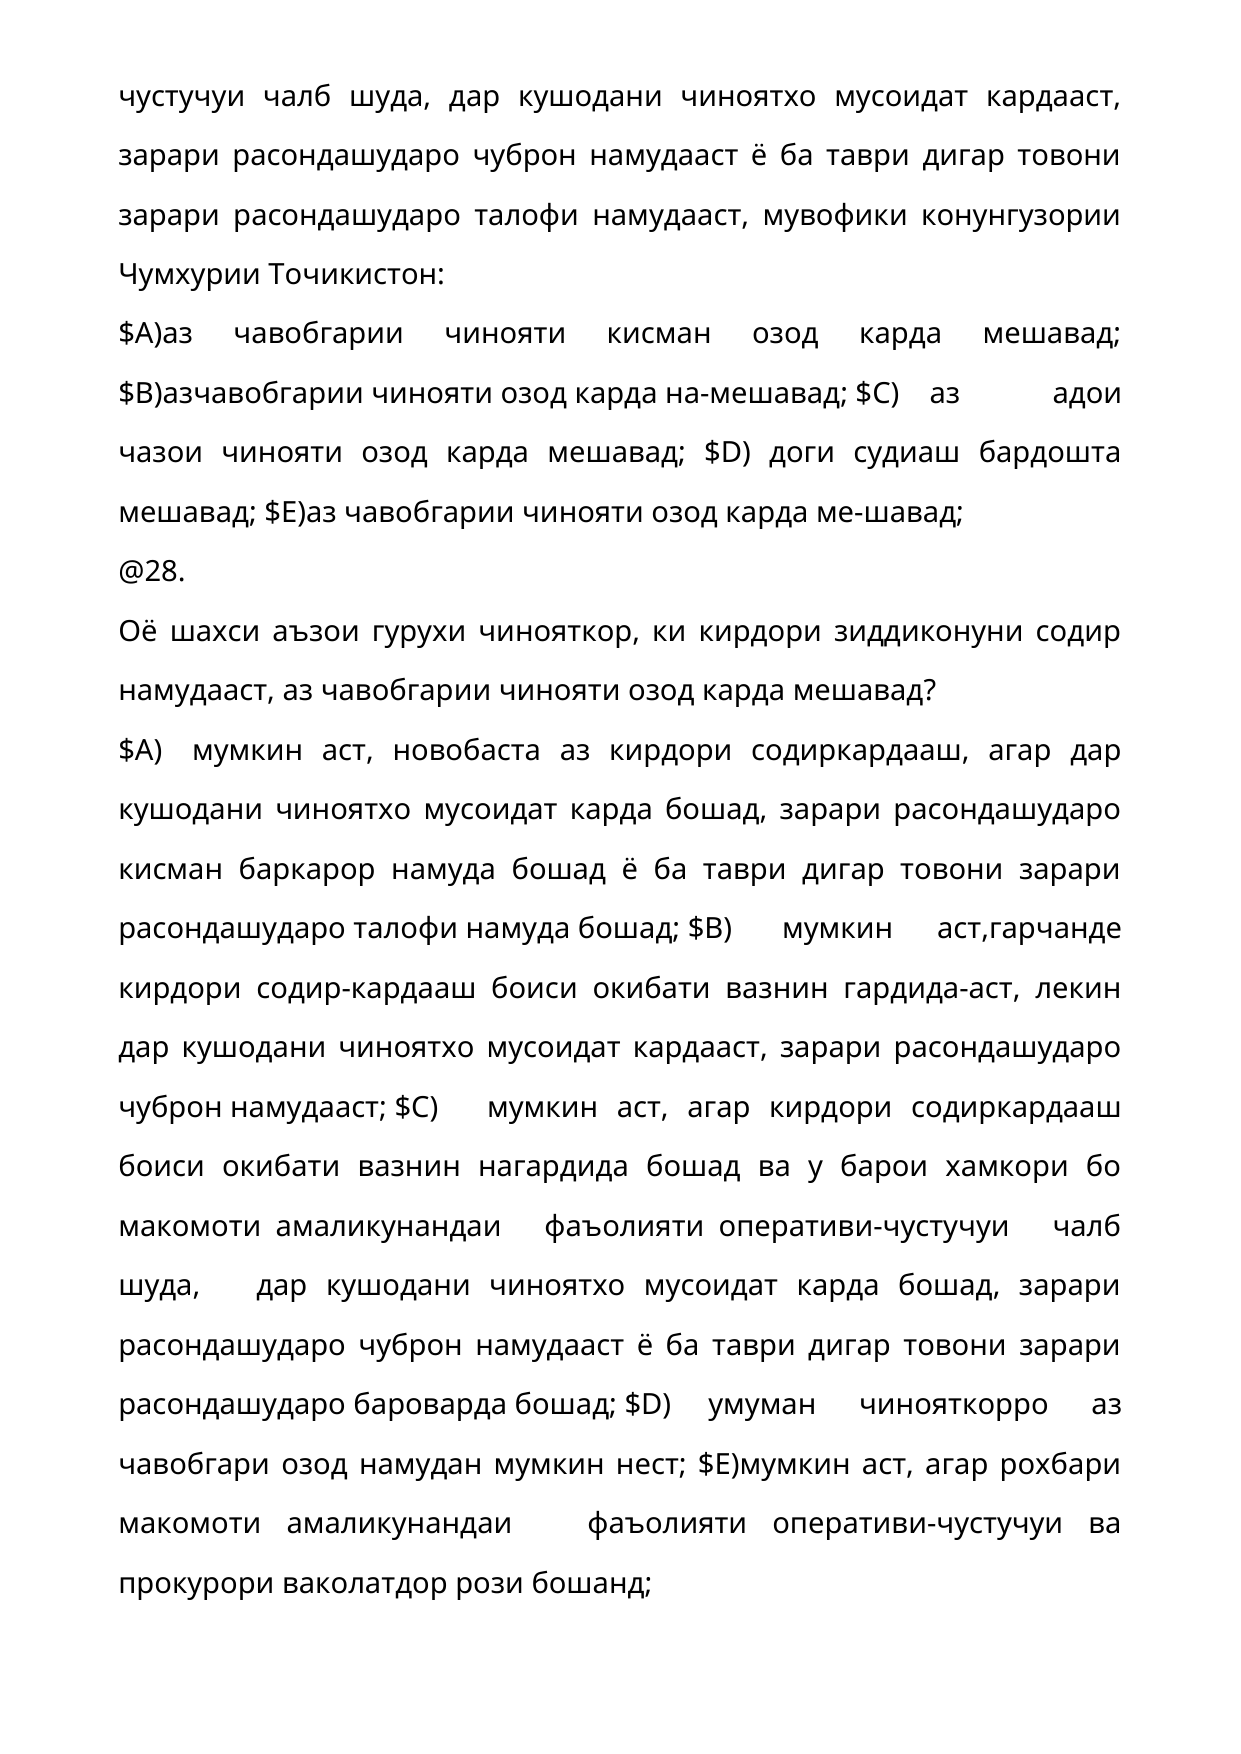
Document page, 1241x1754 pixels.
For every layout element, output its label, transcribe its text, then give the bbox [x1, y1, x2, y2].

text $A) мумкин аст, новобаста аз кирдори содиркардааш, агар дар кушодани чиноятхо мусоидат карда бошад, зарари расондашударо кисман баркарор намуда бошад ё ба таври дигар товони зарари расондашударо талофи намуда бошад; $B) мумкин аст,гарчанде кирдори содир-кардааш боиси окибати вазнин гардида-аст, лекин дар кушодани чиноятхо мусоидат кардааст, зарари расондашударо чуброн намудааст; $C) мумкин аст, агар кирдори содиркардааш боиси окибати вазнин нагардида бошад ва у барои хамкори бо макомоти амаликунандаи фаъолияти оперативи-чустучуи чалб шуда, дар кушодани чиноятхо мусоидат карда бошад, зарари расондашударо чуброн намудааст ё ба таври дигар товони зарари расондашударо бароварда бошад; $D) умуман чинояткорро аз чавобгари озод намудан мумкин нест; $Е)мумкин аст, агар рохбари макомоти амаликунандаи фаъолияти оперативи-чустучуи ва прокурори ваколатдор рози бошанд; [118, 729, 1122, 1602]
text @28. [118, 551, 1122, 590]
text $A)аз чавобгарии чинояти кисман озод карда мешавад; $B)азчавобгарии чинояти озод карда на-мешавад; $C) аз адои чазои чинояти озод карда мешавад; $D) доги судиаш бардошта мешавад; $Е)аз чавобгарии чинояти озод карда ме-шавад; [118, 313, 1122, 531]
text Оё шахси аъзои гурухи чинояткор, ки кирдори зиддиконуни содир намудааст, аз чавобгарии чинояти озод карда мешавад? [118, 610, 1122, 709]
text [118, 75, 1122, 293]
